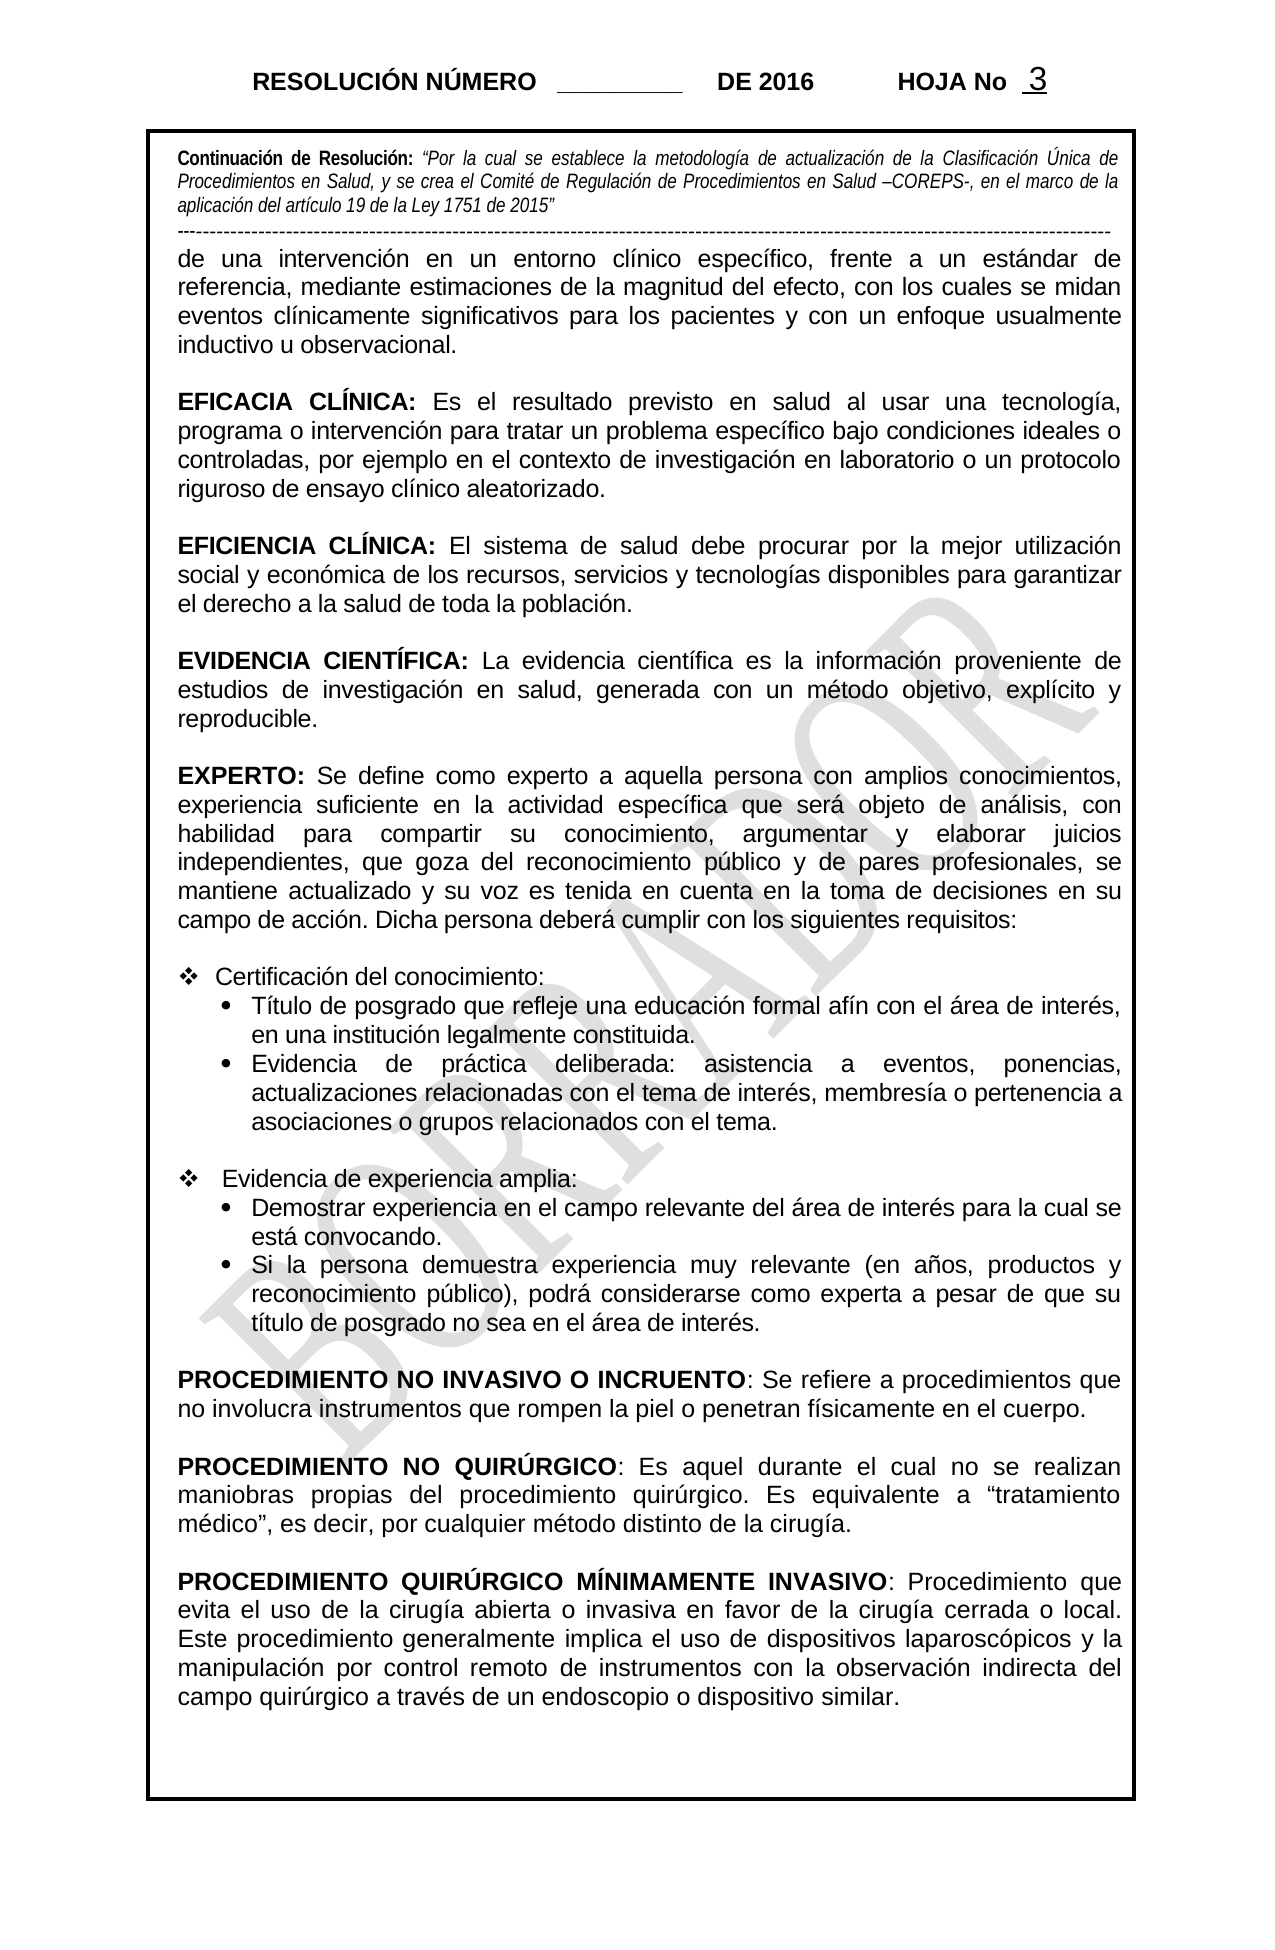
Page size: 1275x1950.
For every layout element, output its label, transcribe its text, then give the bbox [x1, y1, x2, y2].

text EVIDENCIA CIENTÍFICA: La evidencia científica es la información proveniente de estudios de investigación en salud, generada con un método objetivo, explícito y reproducible. [177, 646, 1122, 732]
list Título de posgrado que refleje una educación formal afín con el área de interés, en una institución legalmente constituida. [222, 991, 1122, 1049]
text EFICACIA CLÍNICA: Es el resultado previsto en salud al usar una tecnología, programa o intervención para tratar un problema específico bajo condiciones ideales o controladas, por ejemplo en el contexto de investigación en laboratorio o un protocolo riguroso de ensayo clínico aleatorizado. [177, 387, 1122, 502]
text PROCEDIMIENTO NO QUIRÚRGICO: Es aquel durante el cual no se realizan maniobras propias del procedimiento quirúrgico. Es equivalente a “tratamiento médico”, es decir, por cualquier método distinto de la cirugía. [177, 1452, 1122, 1538]
text EFICIENCIA CLÍNICA: El sistema de salud debe procurar por la mejor utilización social y económica de los recursos, servicios y tecnologías disponibles para garantizar el derecho a la salud de toda la población. [177, 531, 1122, 617]
text EXPERTO: Se define como experto a aquella persona con amplios conocimientos, experiencia suficiente en la actividad específica que será objeto de análisis, con habilidad para compartir su conocimiento, argumentar y elaborar juicios independientes, que goza del reconocimiento público y de pares profesionales, se mantiene actualizado y su voz es tenida en cuenta en la toma de decisiones en su campo de acción. Dicha persona deberá cumplir con los siguientes requisitos: [177, 761, 1122, 934]
list Evidencia de experiencia amplia: [177, 1164, 1122, 1193]
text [177, 244, 1122, 359]
text PROCEDIMIENTO NO INVASIVO O INCRUENTO: Se refiere a procedimientos que no involucra instrumentos que rompen la piel o penetran físicamente en el cuerpo. [177, 1366, 1122, 1423]
text PROCEDIMIENTO QUIRÚRGICO MÍNIMAMENTE INVASIVO: Procedimiento que evita el uso de la cirugía abierta o invasiva en favor de la cirugía cerrada o local. Este procedimiento generalmente implica el uso de dispositivos laparoscópicos y la manipulación por control remoto de instrumentos con la observación indirecta del campo quirúrgico a través de un endoscopio o dispositivo similar. [177, 1567, 1122, 1711]
list Certificación del conocimiento: [177, 962, 1122, 991]
list Demostrar experiencia en el campo relevante del área de interés para la cual se está convocando. [222, 1193, 1122, 1250]
list Si la persona demuestra experiencia muy relevante (en años, productos y reconocimiento público), podrá considerarse como experta a pesar de que su título de posgrado no sea en el área de interés. [222, 1250, 1122, 1337]
list Evidencia de práctica deliberada: asistencia a eventos, ponencias, actualizaciones relacionadas con el tema de interés, membresía o pertenencia a asociaciones o grupos relacionados con el tema. [222, 1049, 1122, 1135]
